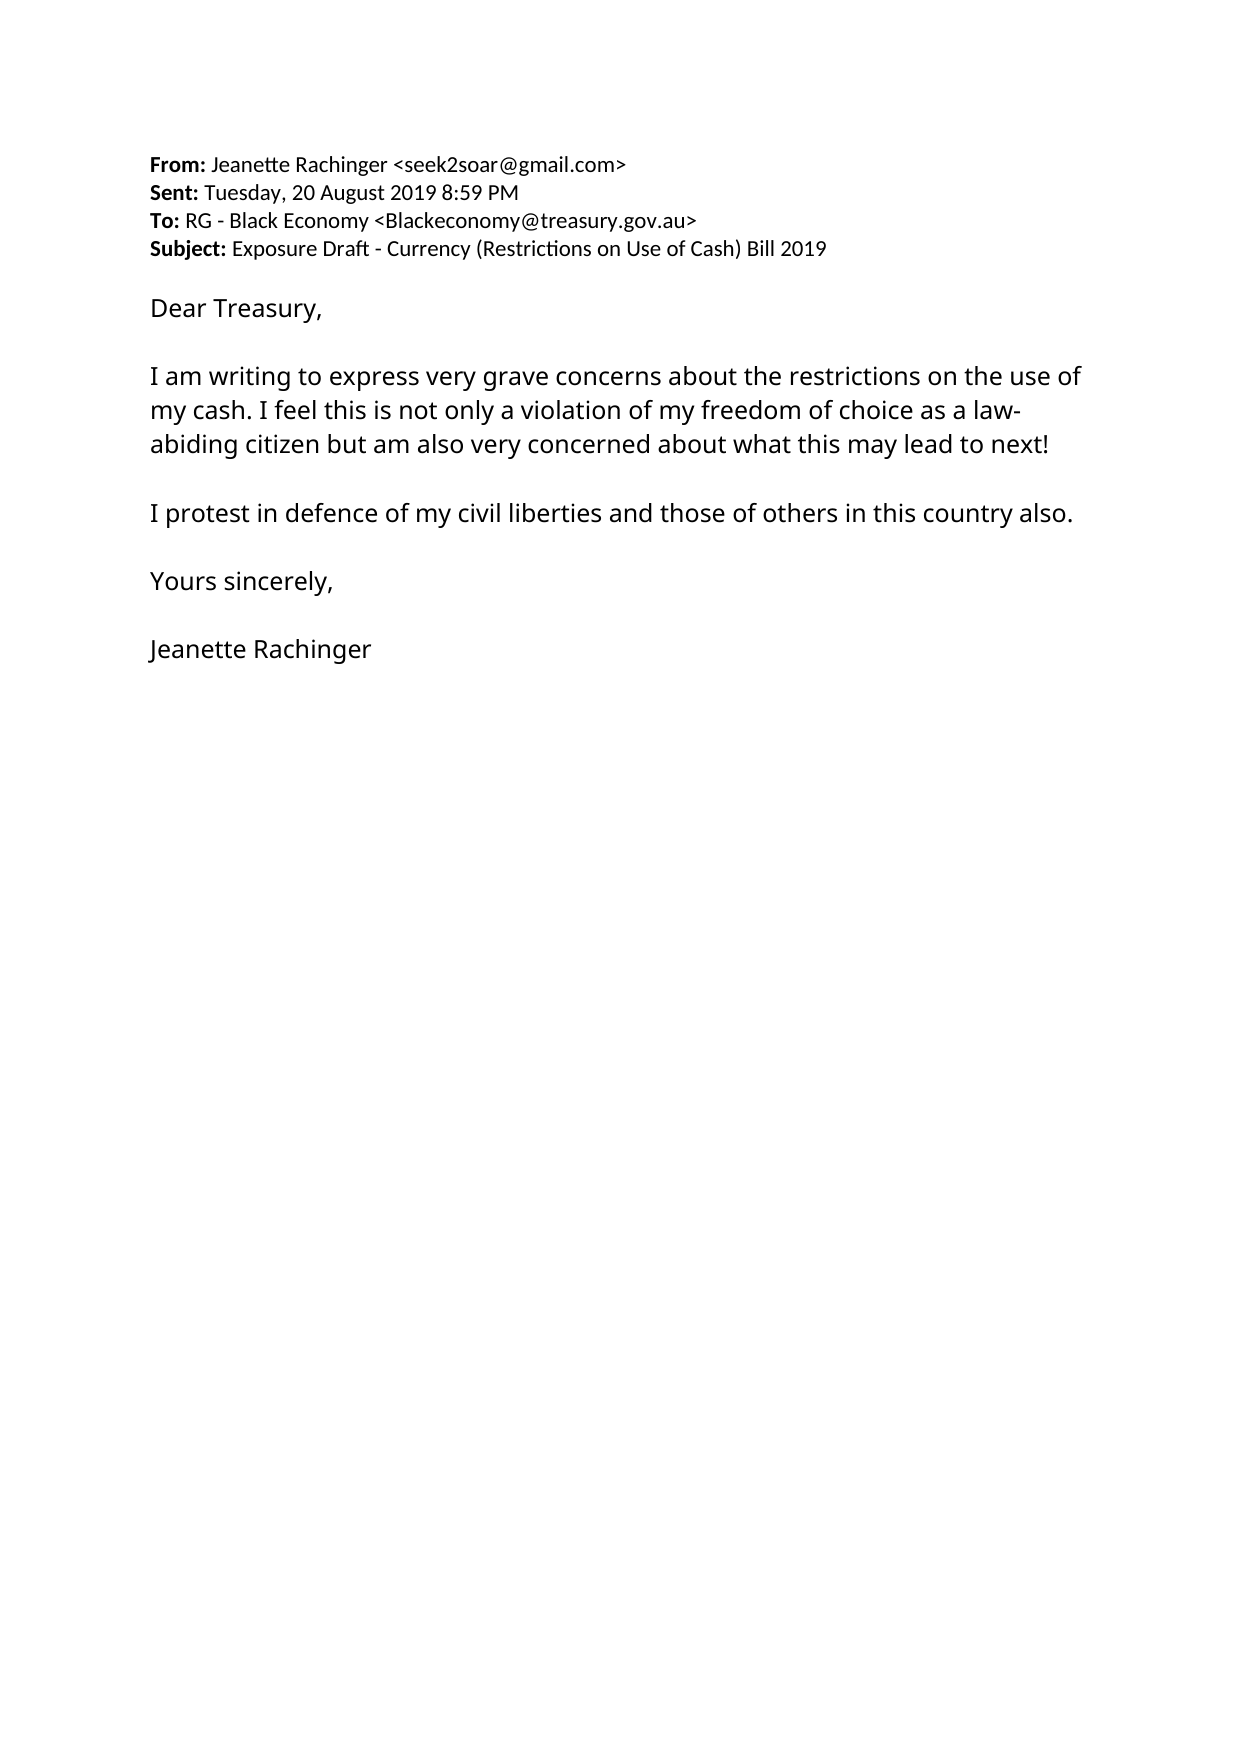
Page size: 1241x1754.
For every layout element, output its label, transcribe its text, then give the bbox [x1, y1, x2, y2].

text Jeanette Rachinger [150, 631, 1090, 666]
text Yours sincerely, [150, 563, 1090, 597]
text Dear Treasury, [150, 291, 1090, 325]
text I protest in defence of my civil liberties and those of others in this country also. [150, 495, 1090, 529]
text I am writing to express very grave concerns about the restrictions on the use of my cash. I feel this is not only a violation of my freedom of choice as a law-abiding citizen but am also very concerned about what this may lead to next! [150, 359, 1090, 461]
text From: Jeanette Rachinger <seek2soar@gmail.com> Sent: Tuesday, 20 August 2019 8:59 PM To: RG - Black Economy <Blackeconomy@treasury.gov.au> Subject: Exposure Draft - Currency (Restrictions on Use of Cash) Bill 2019 [150, 150, 1090, 262]
